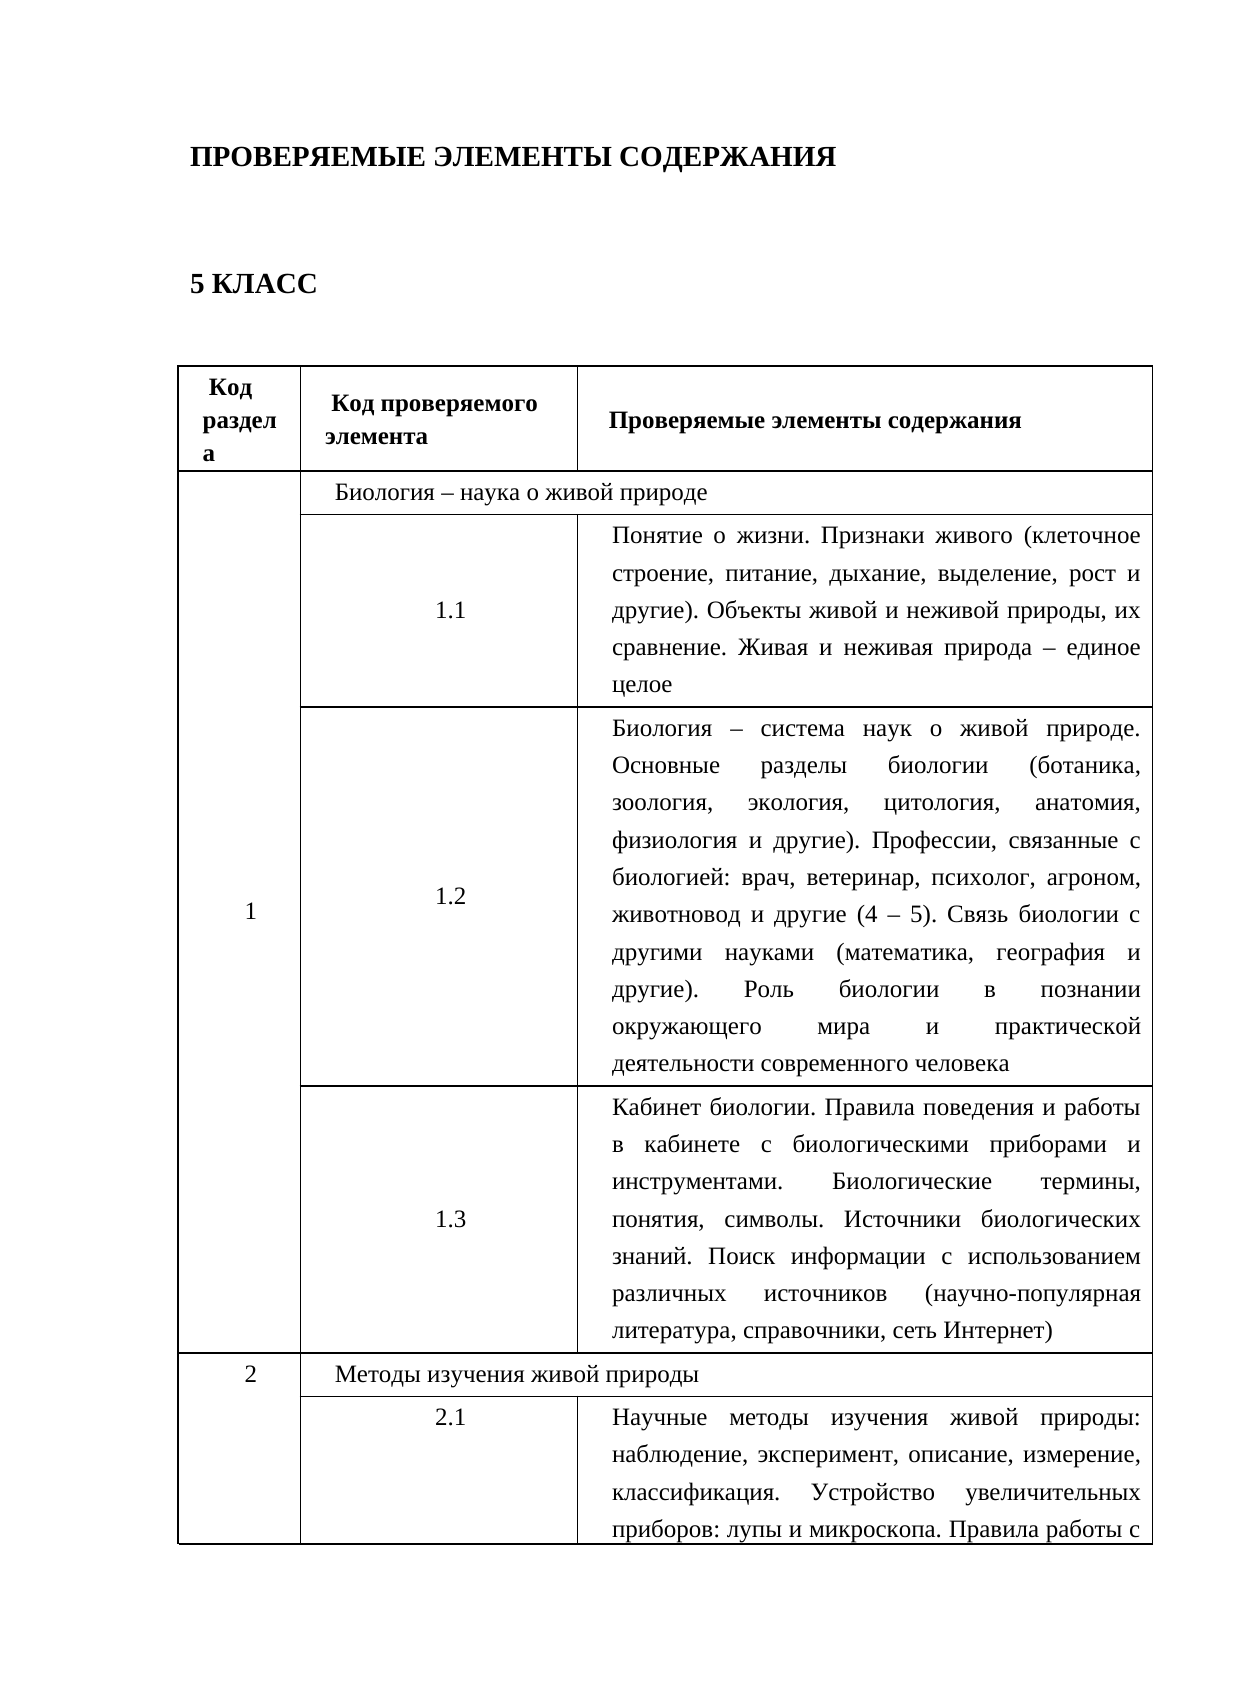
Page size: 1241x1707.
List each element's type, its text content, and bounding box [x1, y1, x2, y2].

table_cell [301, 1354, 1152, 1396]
text ПРОВЕРЯЕМЫЕ ЭЛЕМЕНТЫ СОДЕРЖАНИЯ [190, 139, 1152, 172]
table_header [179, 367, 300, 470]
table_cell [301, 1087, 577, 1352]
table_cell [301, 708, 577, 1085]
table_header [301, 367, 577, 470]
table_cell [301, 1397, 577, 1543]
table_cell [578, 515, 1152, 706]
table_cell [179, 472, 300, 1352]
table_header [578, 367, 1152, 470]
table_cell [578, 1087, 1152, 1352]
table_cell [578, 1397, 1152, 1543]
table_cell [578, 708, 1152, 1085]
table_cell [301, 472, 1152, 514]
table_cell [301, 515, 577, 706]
text 5 КЛАСС [190, 266, 1152, 300]
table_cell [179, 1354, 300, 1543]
